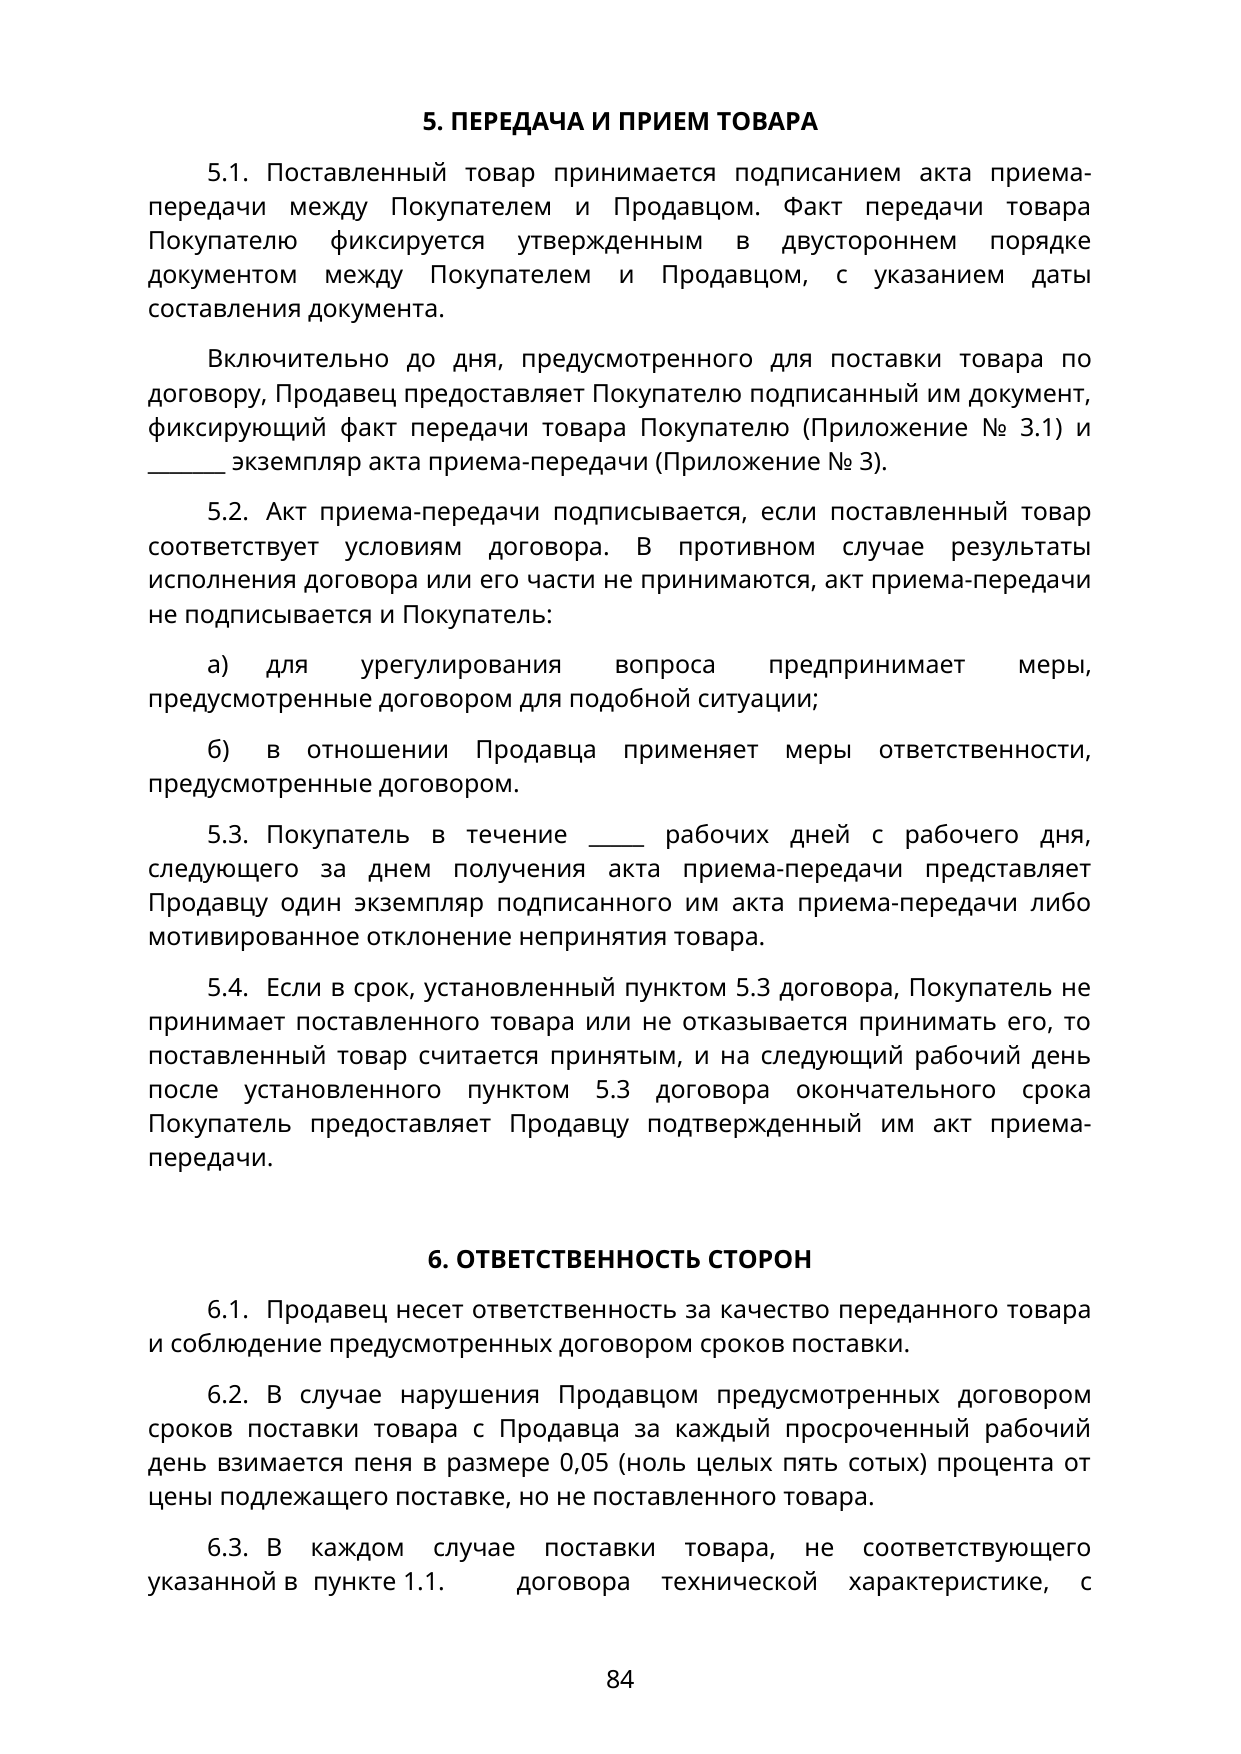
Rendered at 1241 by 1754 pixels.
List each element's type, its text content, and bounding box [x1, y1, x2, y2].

text 6.1. Продавец несет ответственность за качество переданного товара и соблюдение предусмотренных договором сроков поставки. [148, 1292, 1092, 1360]
text 5. ПЕРЕДАЧА И ПРИЕМ ТОВАРА [148, 103, 1092, 137]
text 5.2. Акт приема-передачи подписывается, если поставленный товар соответствует условиям договора. В противном случае результаты исполнения договора или его части не принимаются, акт приема-передачи не подписывается и Покупатель: [148, 494, 1092, 630]
text 6. ОТВЕТСТВЕННОСТЬ СТОРОН [148, 1241, 1092, 1275]
text 5.1. Поставленный товар принимается подписанием акта приема-передачи между Покупателем и Продавцом. Факт передачи товара Покупателю фиксируется утвержденным в двустороннем порядке документом между Покупателем и Продавцом, с указанием даты составления документа. [148, 154, 1092, 324]
text б) в отношении Продавца применяет меры ответственности, предусмотренные договором. [148, 732, 1092, 800]
text 6.2. В случае нарушения Продавцом предусмотренных договором сроков поставки товара с Продавца за каждый просроченный рабочий день взимается пеня в размере 0,05 (ноль целых пять сотых) процента от цены подлежащего поставке, но не поставленного товара. [148, 1377, 1092, 1513]
text Включительно до дня, предусмотренного для поставки товара по договору, Продавец предоставляет Покупателю подписанный им документ, фиксирующий факт передачи товара Покупателю (Приложение № 3.1) и _______ экземпляр акта приема-передачи (Приложение № 3). [148, 341, 1092, 477]
text 5.4. Если в срок, установленный пунктом 5.3 договора, Покупатель не принимает поставленного товара или не отказывается принимать его, то поставленный товар считается принятым, и на следующий рабочий день после установленного пунктом 5.3 договора окончательного срока Покупатель предоставляет Продавцу подтвержденный им акт приема-передачи. [148, 969, 1092, 1174]
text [148, 1530, 1092, 1598]
text 5.3. Покупатель в течение _____ рабочих дней с рабочего дня, следующего за днем получения акта приема-передачи представляет Продавцу один экземпляр подписанного им акта приема-передачи либо мотивированное отклонение непринятия товара. [148, 817, 1092, 953]
text а) для урегулирования вопроса предпринимает меры, предусмотренные договором для подобной ситуации; [148, 647, 1092, 715]
